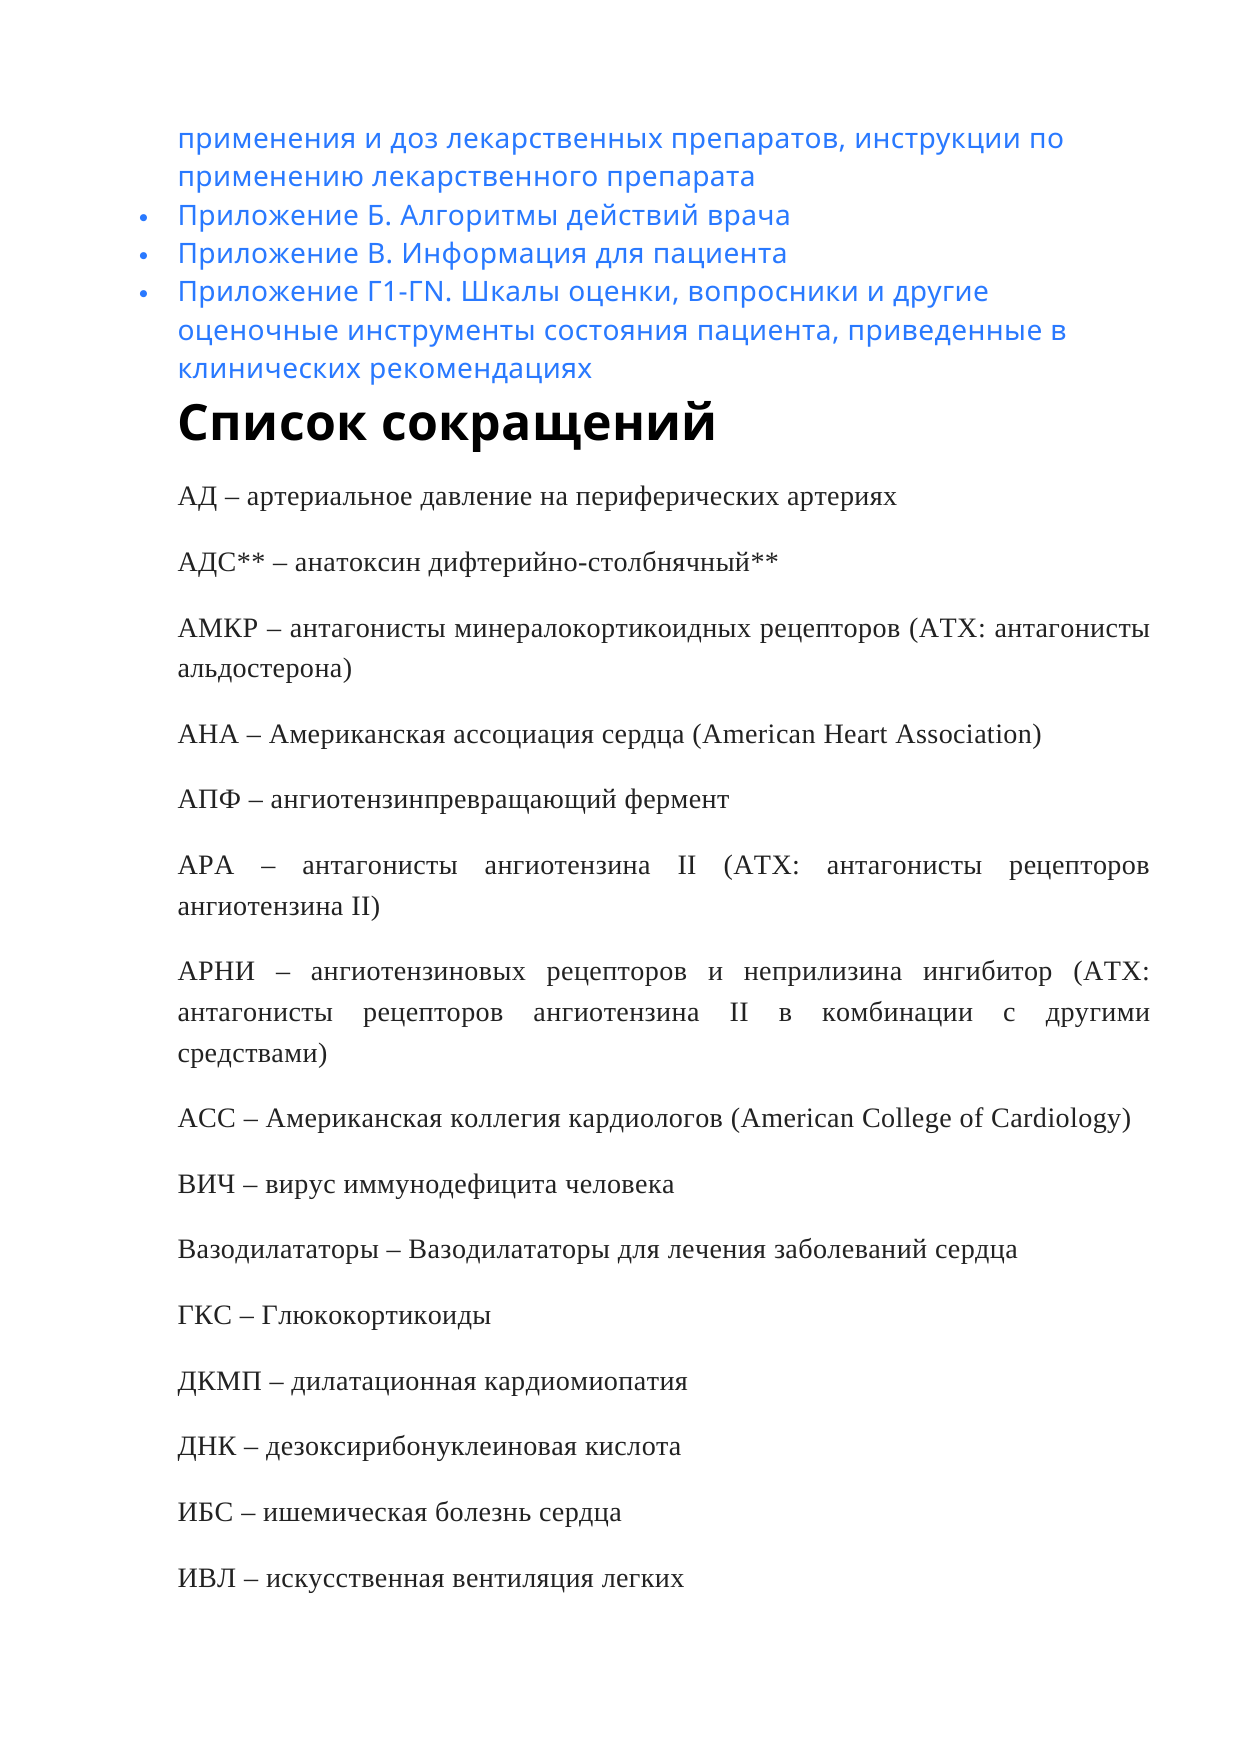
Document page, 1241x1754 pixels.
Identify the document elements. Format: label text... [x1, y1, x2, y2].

list Приложение В. Информация для пациента [140, 233, 1152, 271]
text АНА – Американская ассоциация сердца (American Heart Association) [177, 709, 1152, 749]
text ДНК – дезоксирибонуклеиновая кислота [177, 1421, 1152, 1462]
text АПФ – ангиотензинпревращающий фермент [177, 774, 1152, 815]
text АМКР – антагонисты минералокортикоидных рецепторов (АТХ: антагонисты альдостерона) [177, 602, 1152, 684]
text ИВЛ – искусственная вентиляция легких [177, 1552, 1152, 1593]
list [140, 118, 1152, 195]
text ГКС – Глюкокортикоиды [177, 1290, 1152, 1331]
text АСС – Американская коллегия кардиологов (American College of Cardiology) [177, 1093, 1152, 1134]
list Приложение Г1-ГN. Шкалы оценки, вопросники и другие оценочные инструменты состояния пациента, приведенные в клинических рекомендациях [140, 271, 1152, 386]
text АРНИ – ангиотензиновых рецепторов и неприлизина ингибитор (АТХ: антагонисты рецепторов ангиотензина II в комбинации с другими средствами) [177, 946, 1152, 1068]
text АДС** – анатоксин дифтерийно-столбнячный** [177, 537, 1152, 577]
text ВИЧ – вирус иммунодефицита человека [177, 1159, 1152, 1199]
text Список сокращений [177, 386, 1152, 454]
text Вазодилататоры – Вазодилататоры для лечения заболеваний сердца [177, 1224, 1152, 1265]
list Приложение Б. Алгоритмы действий врача [140, 195, 1152, 233]
text АД – артериальное давление на периферических артериях [177, 471, 1152, 512]
text АРА – антагонисты ангиотензина II (АТХ: антагонисты рецепторов ангиотензина II) [177, 840, 1152, 921]
text ДКМП – дилатационная кардиомиопатия [177, 1356, 1152, 1396]
text ИБС – ишемическая болезнь сердца [177, 1487, 1152, 1527]
